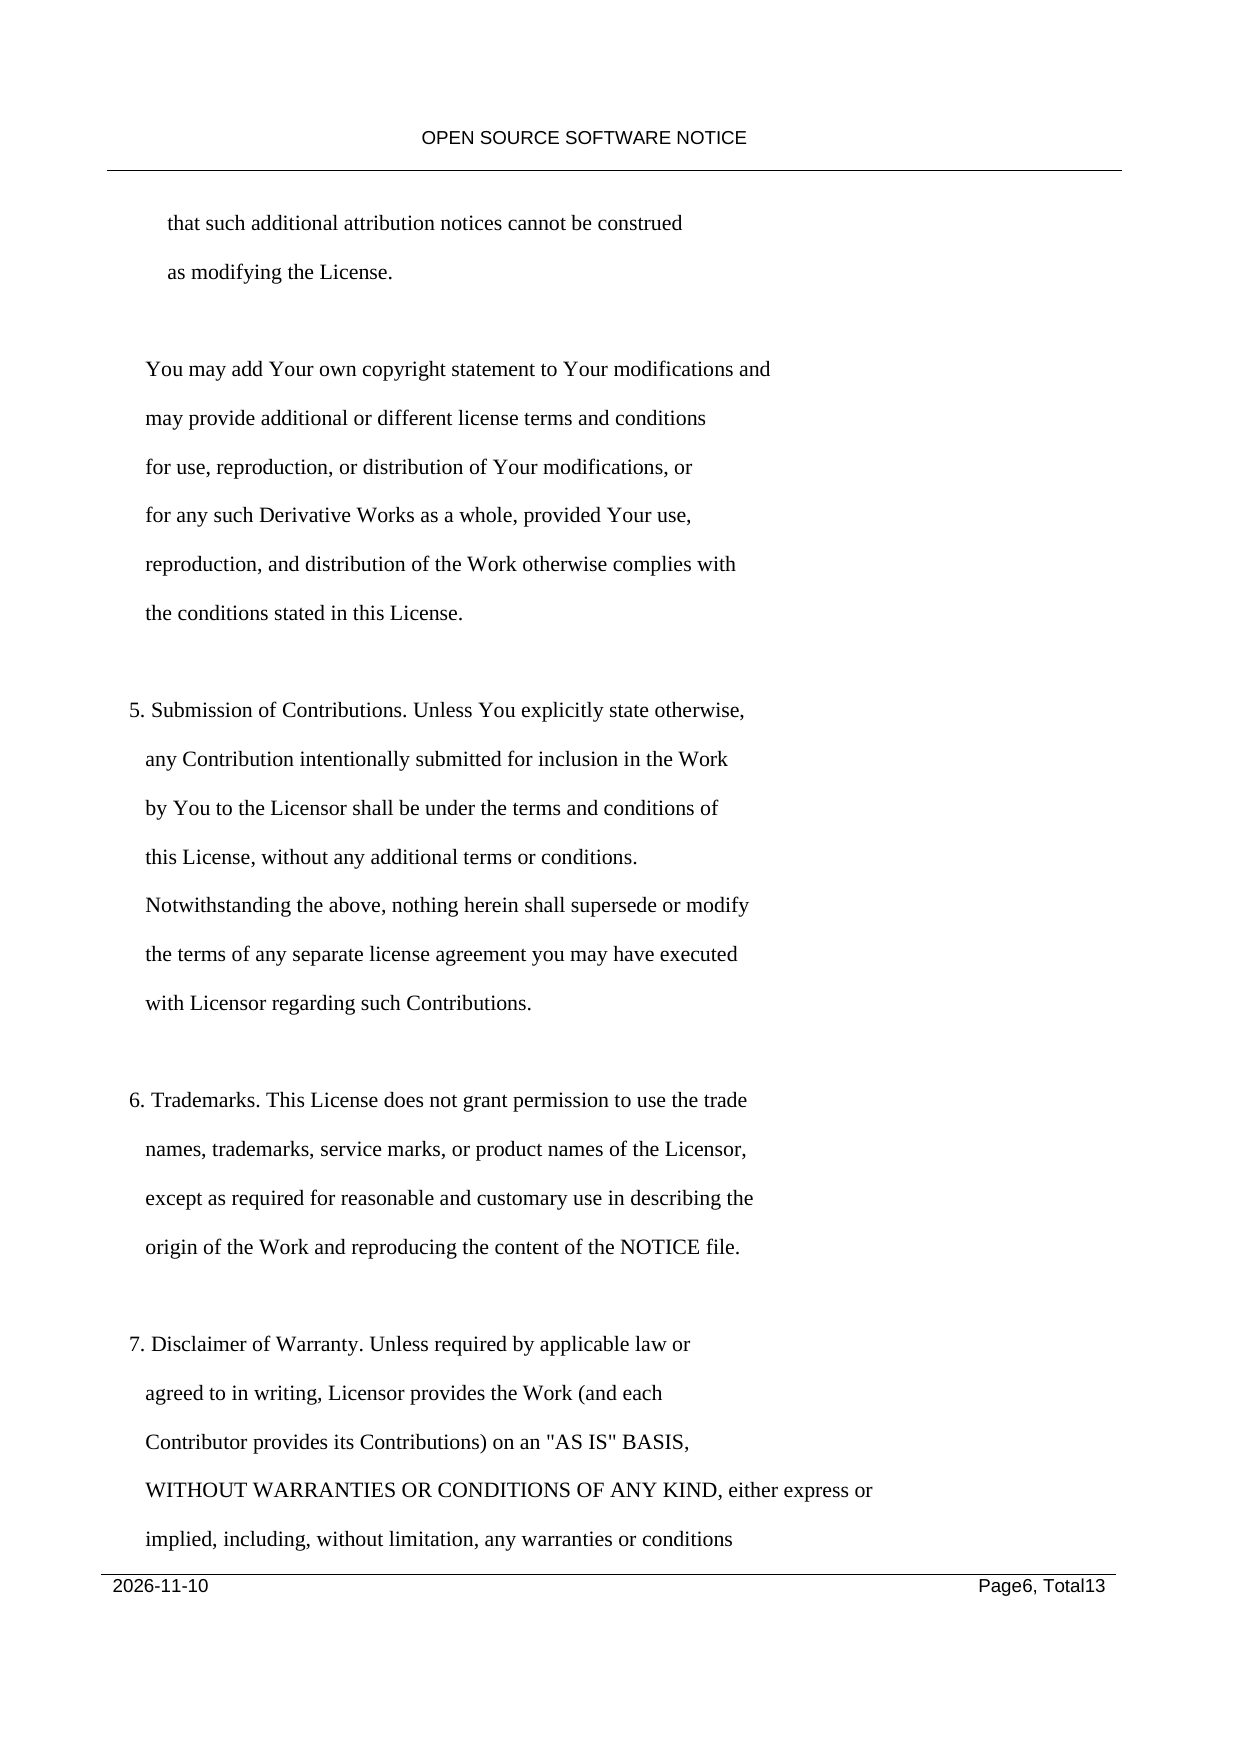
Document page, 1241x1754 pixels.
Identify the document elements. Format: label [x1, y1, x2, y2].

text [112, 206, 1128, 1555]
